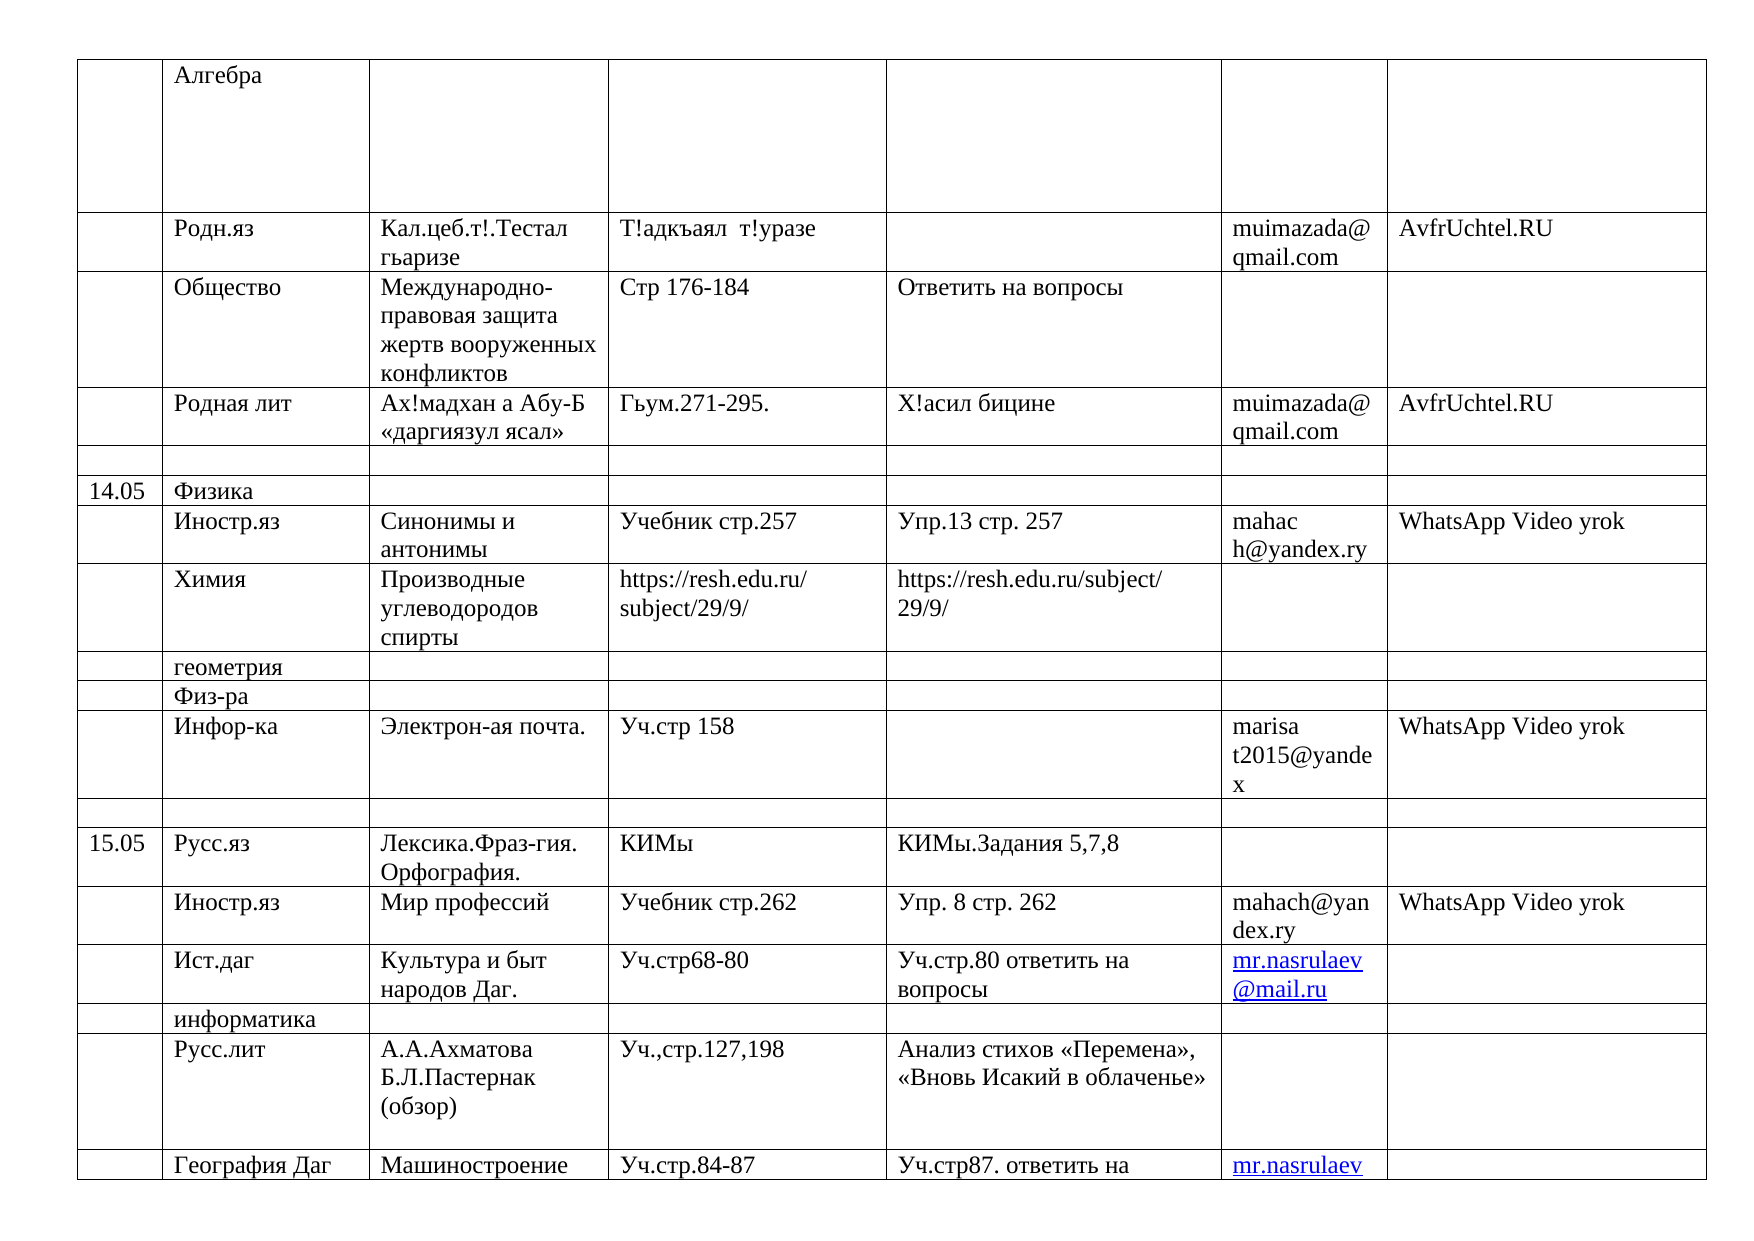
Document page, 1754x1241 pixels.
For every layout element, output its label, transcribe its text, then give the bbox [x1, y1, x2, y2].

table_cell [1222, 681, 1387, 710]
table_cell [609, 1004, 886, 1033]
table_cell [1222, 272, 1387, 387]
table_cell [887, 799, 1221, 827]
table_cell Мир профессий [370, 887, 608, 944]
table_cell [78, 799, 162, 827]
table_cell marisat2015@yandex [1222, 711, 1387, 797]
table_cell геометрия [163, 652, 369, 680]
table_cell [1388, 1150, 1706, 1178]
table_cell Анализ стихов «Перемена», «Вновь Исакий в облаченье» [887, 1034, 1221, 1149]
table_cell 15.05 [78, 828, 162, 886]
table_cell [887, 1150, 1221, 1178]
table_cell [78, 564, 162, 651]
table_cell [1388, 652, 1706, 680]
table_cell Алгебра [163, 60, 369, 212]
table_cell Учебник стр.262 [609, 887, 886, 944]
table_cell [609, 476, 886, 505]
table_cell [1388, 272, 1706, 387]
table_cell [370, 60, 608, 212]
table_cell Родная лит [163, 388, 369, 445]
table_cell [1388, 476, 1706, 505]
table_cell mahach@yandex.ry [1222, 887, 1387, 944]
table_cell Уч.стр 158 [609, 711, 886, 797]
table_cell Физ-ра [163, 681, 369, 710]
table_cell [163, 446, 369, 475]
table_cell 14.05 [78, 476, 162, 505]
table_cell Химия [163, 564, 369, 651]
table_cell [1388, 681, 1706, 710]
table_cell [1388, 945, 1706, 1003]
table_cell [887, 476, 1221, 505]
table_cell [78, 446, 162, 475]
table_cell muimazada@qmail.com [1222, 213, 1387, 271]
table_cell Лексика.Фраз-гия. Орфография. [370, 828, 608, 886]
table_cell WhatsApp Video yrok [1388, 506, 1706, 563]
table_cell Кал.цеб.т!.Тестал гьаризе [370, 213, 608, 271]
table_cell WhatsApp Video yrok [1388, 887, 1706, 944]
table_cell Ответить на вопросы [887, 272, 1221, 387]
table_cell [78, 681, 162, 710]
table_cell [1388, 564, 1706, 651]
table_cell [887, 213, 1221, 271]
table_cell [78, 60, 162, 212]
table_cell WhatsApp Video yrok [1388, 711, 1706, 797]
table_cell Культура и быт народов Даг. [370, 945, 608, 1003]
table_cell Русс.яз [163, 828, 369, 886]
table_cell https://resh.edu.ru/subject/29/9/ [609, 564, 886, 651]
table_cell [78, 945, 162, 1003]
table_cell Электрон-ая почта. [370, 711, 608, 797]
table_cell [1388, 828, 1706, 886]
table_cell Синонимы и антонимы [370, 506, 608, 563]
table_cell [78, 711, 162, 797]
table_cell [609, 446, 886, 475]
table_cell [1222, 564, 1387, 651]
table_cell [609, 681, 886, 710]
table_cell [1222, 828, 1387, 886]
table_cell [609, 799, 886, 827]
table_cell [1222, 1004, 1387, 1033]
table_cell [370, 476, 608, 505]
table_cell Ах!мадхан а Абу-Б «даргиязул ясал» [370, 388, 608, 445]
table_cell [887, 60, 1221, 212]
table_cell [887, 652, 1221, 680]
table_cell [887, 1004, 1221, 1033]
table_cell Уч.стр.84-87 [609, 1150, 886, 1178]
table_cell Стр 176-184 [609, 272, 886, 387]
table_cell [1388, 60, 1706, 212]
table_cell mahach@yandex.ry [1222, 506, 1387, 563]
table_cell География Даг [163, 1150, 369, 1178]
table_cell [78, 652, 162, 680]
table_cell https://resh.edu.ru/subject/29/9/ [887, 564, 1221, 651]
table_cell Международно-правовая защита жертв вооруженных конфликтов [370, 272, 608, 387]
table_cell [1388, 1004, 1706, 1033]
table_cell КИМы [609, 828, 886, 886]
table_cell [1388, 799, 1706, 827]
table_cell AvfrUchtel.RU [1388, 213, 1706, 271]
table_cell [370, 1004, 608, 1033]
table_cell информатика [163, 1004, 369, 1033]
table_cell [1222, 652, 1387, 680]
table_cell КИМы.Задания 5,7,8 [887, 828, 1221, 886]
table_cell [1388, 1034, 1706, 1149]
table_cell Уч.стр68-80 [609, 945, 886, 1003]
table_cell Т!адкъаял т!уразе [609, 213, 886, 271]
table_cell [78, 388, 162, 445]
table_cell [1222, 446, 1387, 475]
table_cell mr.nasrulaev@mail.ru [1222, 945, 1387, 1003]
table_cell А.А.Ахматова Б.Л.Пастернак (обзор) [370, 1034, 608, 1149]
table_cell AvfrUchtel.RU [1388, 388, 1706, 445]
table_cell [370, 681, 608, 710]
table_cell [78, 213, 162, 271]
table_cell [370, 799, 608, 827]
table_cell Общество [163, 272, 369, 387]
table_cell [78, 506, 162, 563]
table_cell muimazada@qmail.com [1222, 388, 1387, 445]
table_cell [163, 799, 369, 827]
table_cell [1222, 1034, 1387, 1149]
table_cell [370, 446, 608, 475]
table_cell Гьум.271-295. [609, 388, 886, 445]
table_cell [78, 1034, 162, 1149]
table_cell Иностр.яз [163, 506, 369, 563]
table_cell Упр. 8 стр. 262 [887, 887, 1221, 944]
table_cell Производные углеводородов спирты [370, 564, 608, 651]
table_cell [1222, 799, 1387, 827]
table_cell [887, 446, 1221, 475]
table_cell Иностр.яз [163, 887, 369, 944]
table_cell Упр.13 стр. 257 [887, 506, 1221, 563]
table_cell [609, 60, 886, 212]
table_cell [78, 1004, 162, 1033]
table_cell [1222, 60, 1387, 212]
table_cell Русс.лит [163, 1034, 369, 1149]
table_cell Х!асил бицине [887, 388, 1221, 445]
table_cell [887, 711, 1221, 797]
table_cell [609, 652, 886, 680]
table_cell [78, 272, 162, 387]
table_cell Уч.,стр.127,198 [609, 1034, 886, 1149]
table_cell Родн.яз [163, 213, 369, 271]
table_cell Уч.стр.80 ответить на вопросы [887, 945, 1221, 1003]
table_cell [1222, 476, 1387, 505]
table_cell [1222, 1150, 1387, 1178]
table_cell Инфор-ка [163, 711, 369, 797]
table_cell Физика [163, 476, 369, 505]
table_cell Машиностроение [370, 1150, 608, 1178]
table_cell [78, 887, 162, 944]
table_cell [370, 652, 608, 680]
table_cell [78, 1150, 162, 1178]
table_cell Учебник стр.257 [609, 506, 886, 563]
table_cell [887, 681, 1221, 710]
table_cell [1388, 446, 1706, 475]
table_cell Ист.даг [163, 945, 369, 1003]
